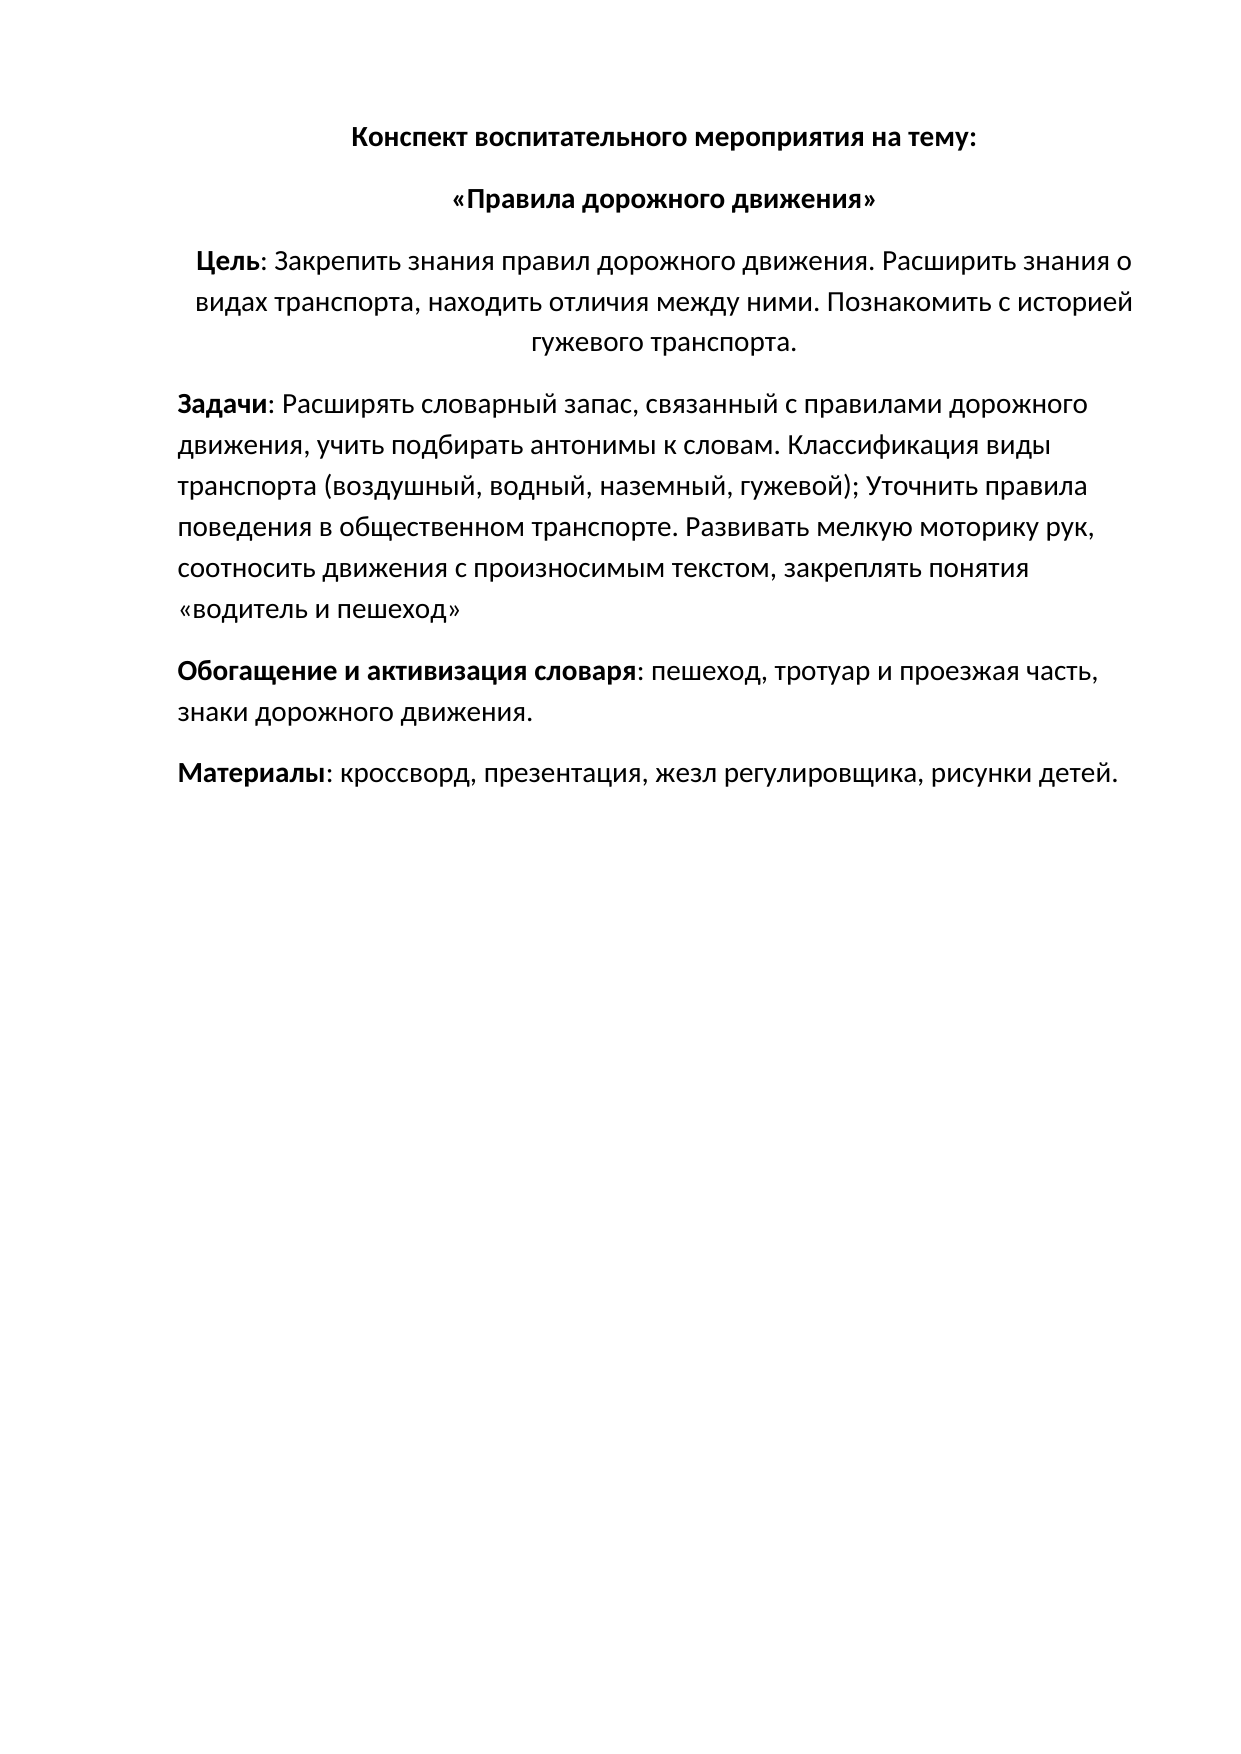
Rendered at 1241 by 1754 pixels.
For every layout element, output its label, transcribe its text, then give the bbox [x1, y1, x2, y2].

text Цель: Закрепить знания правил дорожного движения. Расширить знания о видах транспорта, находить отличия между ними. Познакомить с историей гужевого транспорта. [177, 242, 1152, 359]
text Конспект воспитательного мероприятия на тему: [177, 118, 1152, 154]
text Обогащение и активизация словаря: пешеход, тротуар и проезжая часть, знаки дорожного движения. [177, 652, 1152, 728]
text Задачи: Расширять словарный запас, связанный с правилами дорожного движения, учить подбирать антонимы к словам. Классификация виды транспорта (воздушный, водный, наземный, гужевой); Уточнить правила поведения в общественном транспорте. Развивать мелкую моторику рук, соотносить движения с произносимым текстом, закреплять понятия «водитель и пешеход» [177, 385, 1152, 626]
text Материалы: кроссворд, презентация, жезл регулировщика, рисунки детей. [177, 754, 1152, 790]
text «Правила дорожного движения» [177, 180, 1152, 216]
